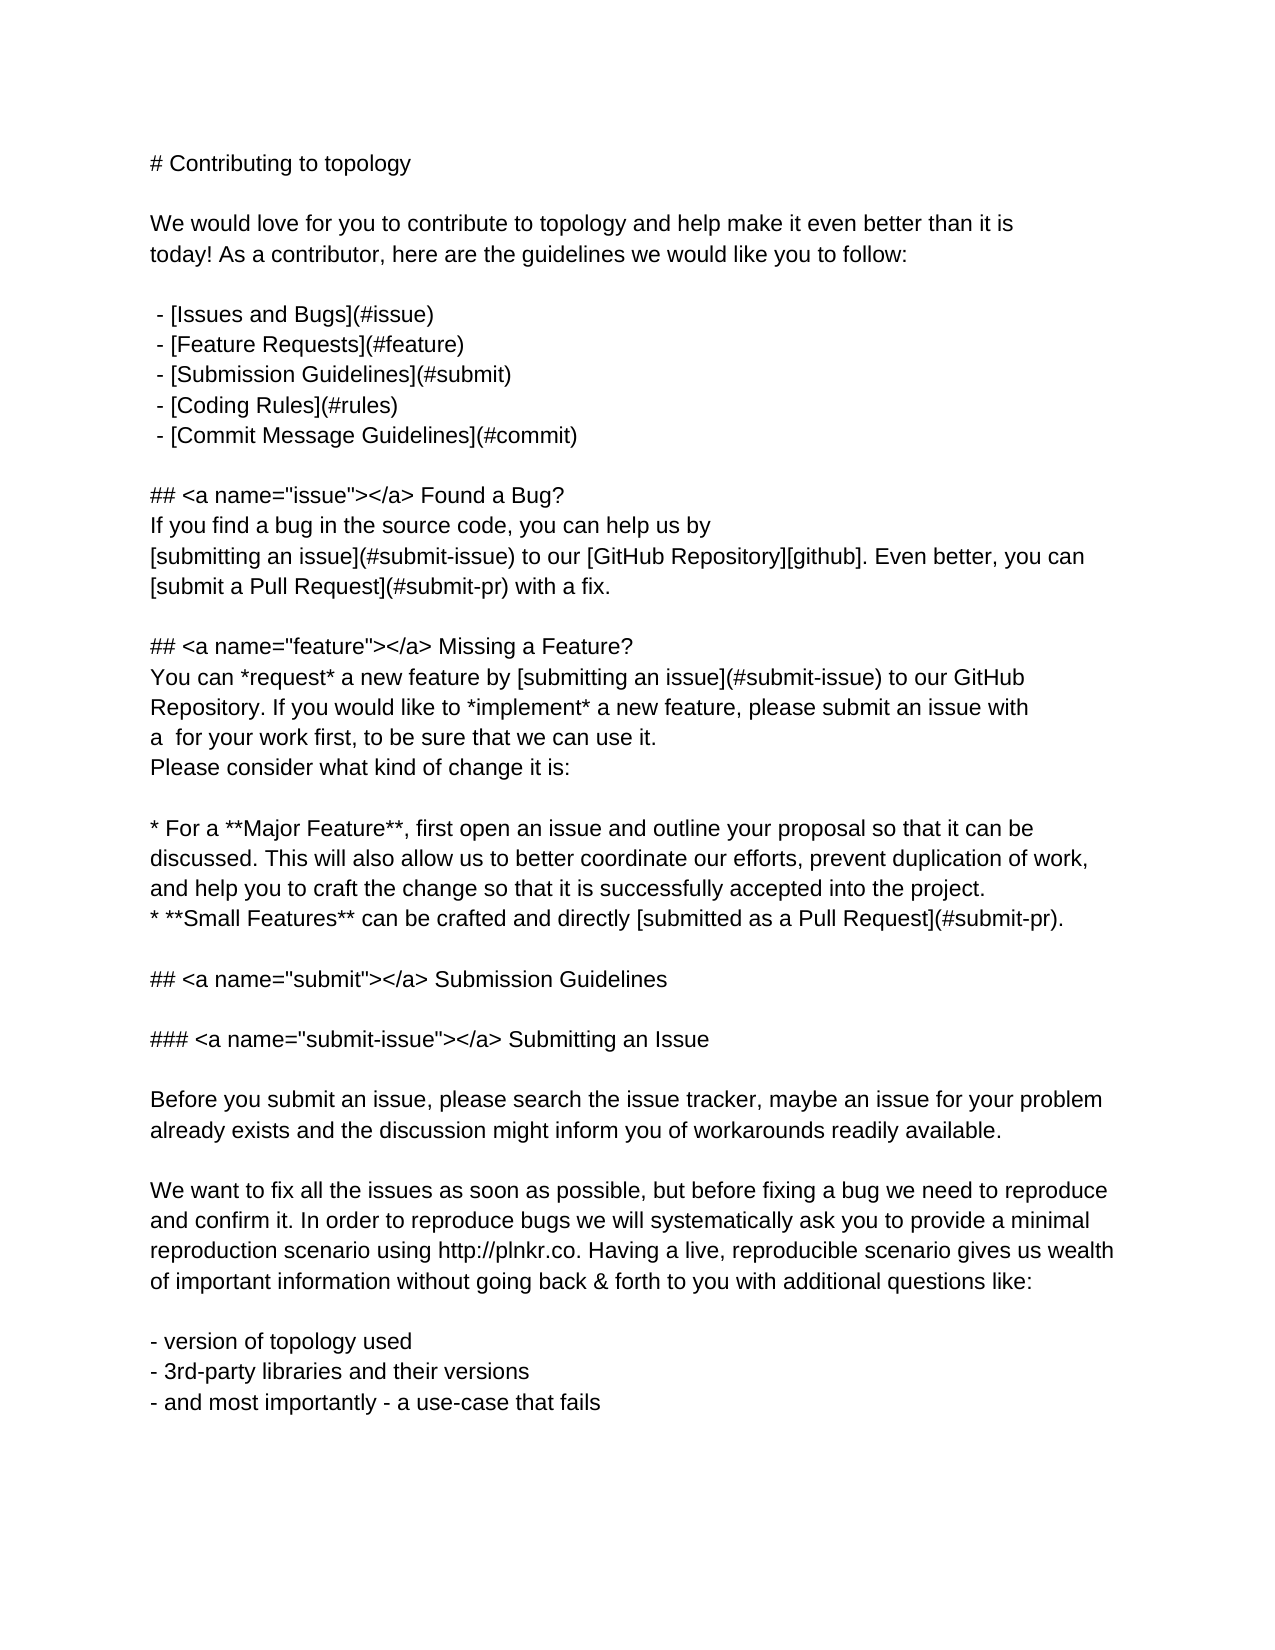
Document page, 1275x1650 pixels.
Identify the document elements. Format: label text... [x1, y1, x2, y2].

text You can *request* a new feature by [submitting an issue](#submit-issue) to our GitHub [150, 663, 1125, 690]
text discussed. This will also allow us to better coordinate our efforts, prevent duplication of work, [150, 845, 1125, 871]
text We want to fix all the issues as soon as possible, but before fixing a bug we need to reproduce and confirm it. In order to reproduce bugs we will systematically ask you to provide a minimal reproduction scenario using http://plnkr.co. Having a live, reproducible scenario gives us wealth of important information without going back & forth to you with additional questions like: [150, 1177, 1125, 1294]
text Before you submit an issue, please search the issue tracker, maybe an issue for your problem already exists and the discussion might inform you of workarounds readily available. [150, 1086, 1125, 1143]
text and help you to craft the change so that it is successfully accepted into the project. [150, 875, 1125, 901]
text Repository. If you would like to *implement* a new feature, please submit an issue with [150, 694, 1125, 720]
text Please consider what kind of change it is: [150, 754, 1125, 781]
text [submit a Pull Request](#submit-pr) with a fix. [150, 573, 1125, 599]
text We would love for you to contribute to topology and help make it even better than it is [150, 210, 1125, 237]
text ## <a name="submit"></a> Submission Guidelines [150, 966, 1125, 992]
text [submitting an issue](#submit-issue) to our [GitHub Repository][github]. Even better, you can [150, 543, 1125, 569]
text - [Feature Requests](#feature) [150, 331, 1125, 358]
text - [Submission Guidelines](#submit) [150, 361, 1125, 388]
text - 3rd-party libraries and their versions [150, 1358, 1125, 1385]
text - [Commit Message Guidelines](#commit) [150, 422, 1125, 448]
text ## <a name="feature"></a> Missing a Feature? [150, 633, 1125, 660]
text * **Small Features** can be crafted and directly [submitted as a Pull Request](#submit-pr). [150, 905, 1125, 932]
text - and most importantly - a use-case that fails [150, 1388, 1125, 1415]
text - [Issues and Bugs](#issue) [150, 301, 1125, 327]
text * For a **Major Feature**, first open an issue and outline your proposal so that it can be [150, 814, 1125, 841]
text If you find a bug in the source code, you can help us by [150, 512, 1125, 539]
text a for your work first, to be sure that we can use it. [150, 724, 1125, 750]
text # Contributing to topology [150, 150, 1125, 176]
text today! As a contributor, here are the guidelines we would like you to follow: [150, 241, 1125, 267]
text ## <a name="issue"></a> Found a Bug? [150, 482, 1125, 509]
text ### <a name="submit-issue"></a> Submitting an Issue [150, 1026, 1125, 1052]
text - [Coding Rules](#rules) [150, 392, 1125, 418]
text - version of topology used [150, 1328, 1125, 1354]
